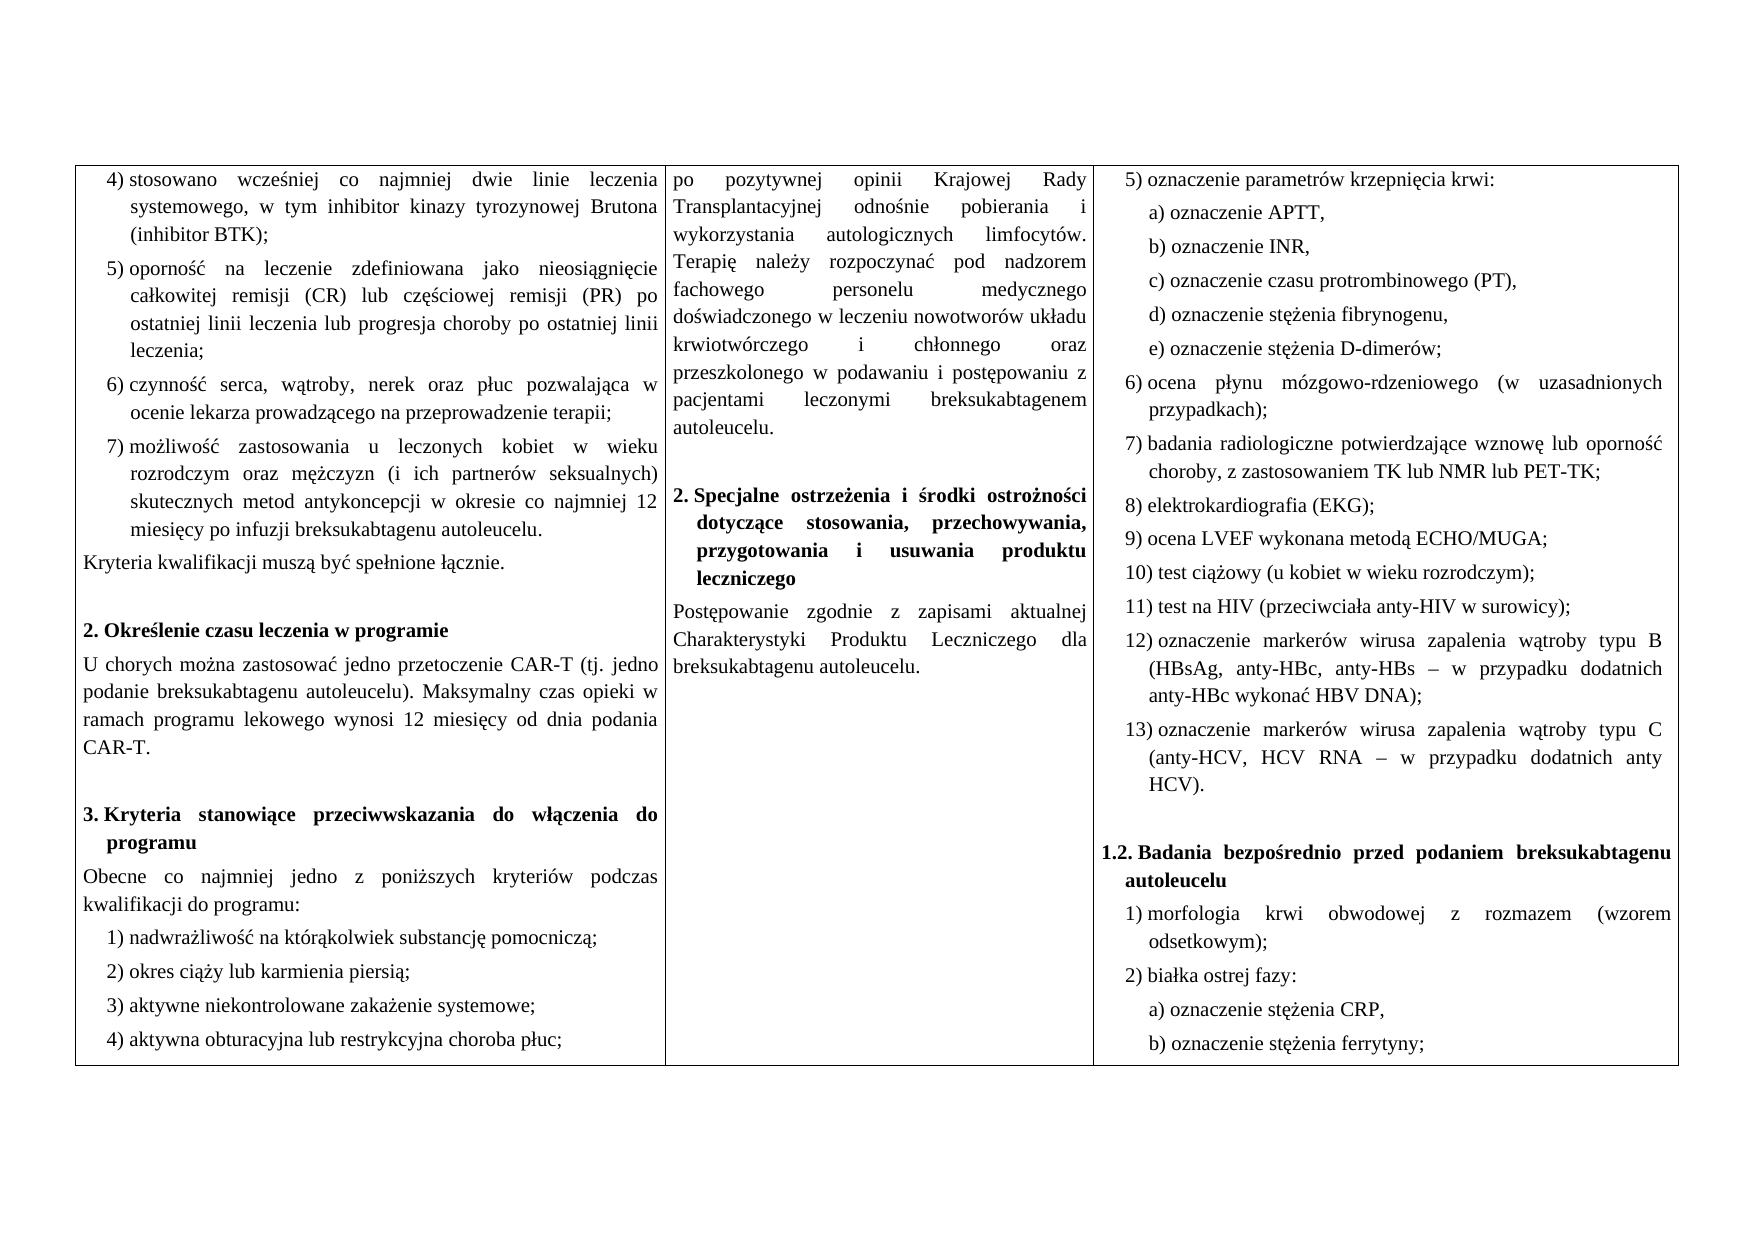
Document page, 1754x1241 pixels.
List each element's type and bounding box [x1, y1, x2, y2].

table_cell [76, 166, 665, 1065]
table_cell [1094, 166, 1678, 1065]
table_cell [666, 166, 1093, 1065]
